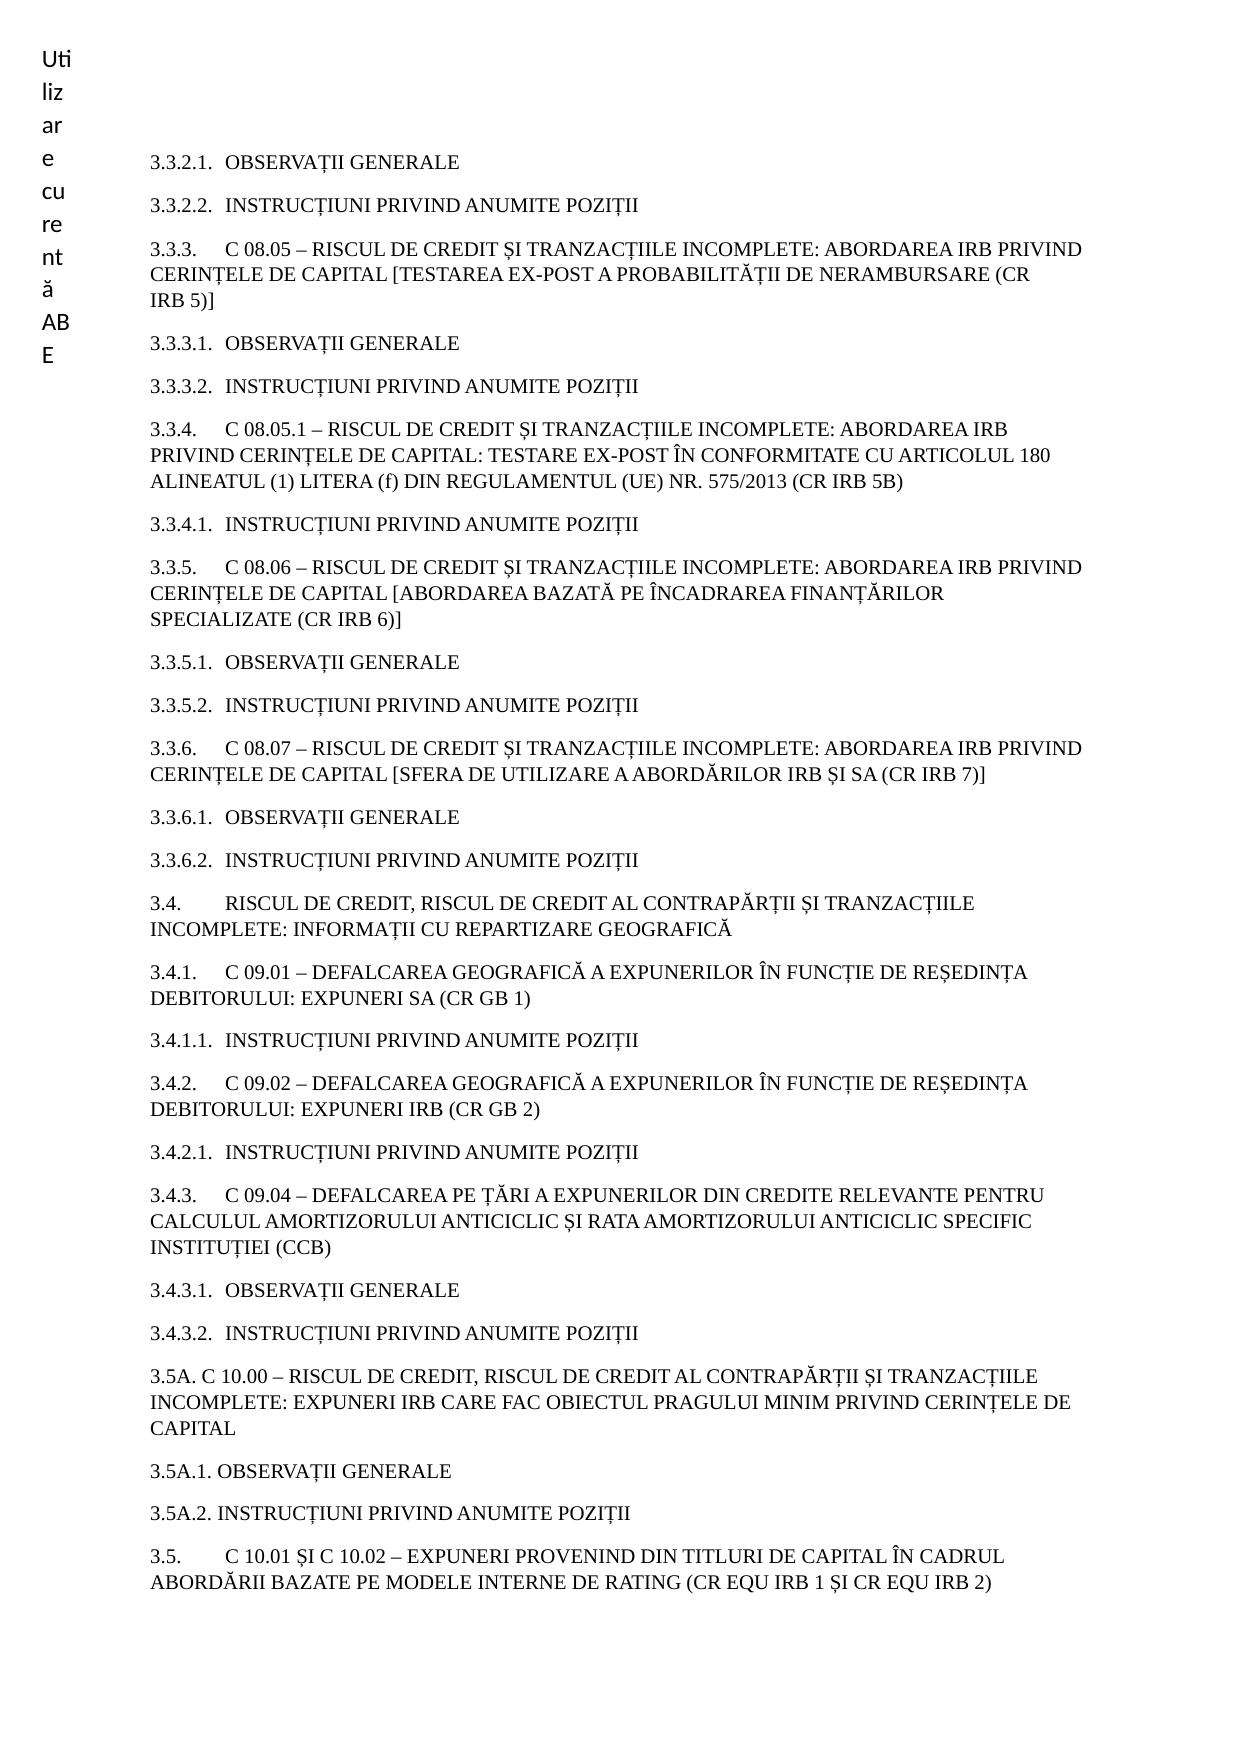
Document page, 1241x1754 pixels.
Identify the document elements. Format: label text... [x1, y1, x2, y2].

text 3.4.3.2. INSTRUCȚIUNI PRIVIND ANUMITE POZIȚII [150, 1321, 1090, 1345]
text 3.4.1.1. INSTRUCȚIUNI PRIVIND ANUMITE POZIȚII [150, 1028, 1090, 1052]
text 3.5A.2. INSTRUCȚIUNI PRIVIND ANUMITE POZIȚII [150, 1501, 1090, 1525]
text 3.4.3.1. OBSERVAȚII GENERALE [150, 1278, 1090, 1302]
text 3.5A. C 10.00 – RISCUL DE CREDIT, RISCUL DE CREDIT AL CONTRAPĂRȚII ȘI TRANZACȚIILE INCOMPLETE: EXPUNERI IRB CARE FAC OBIECTUL PRAGULUI MINIM PRIVIND CERINȚELE DE CAPITAL [150, 1364, 1090, 1440]
text 3.3.3.2. INSTRUCȚIUNI PRIVIND ANUMITE POZIȚII [150, 374, 1090, 398]
text 3.3.5. C 08.06 – RISCUL DE CREDIT ȘI TRANZACȚIILE INCOMPLETE: ABORDAREA IRB PRIVIND CERINȚELE DE CAPITAL [ABORDAREA BAZATĂ PE ÎNCADRAREA FINANȚĂRILOR SPECIALIZATE (CR IRB 6)] [150, 555, 1090, 631]
text 3.5. C 10.01 ȘI C 10.02 – EXPUNERI PROVENIND DIN TITLURI DE CAPITAL ÎN CADRUL ABORDĂRII BAZATE PE MODELE INTERNE DE RATING (CR EQU IRB 1 ȘI CR EQU IRB 2) [150, 1544, 1090, 1594]
text 3.3.2.2. INSTRUCȚIUNI PRIVIND ANUMITE POZIȚII [150, 193, 1090, 217]
text 3.3.4.1. INSTRUCȚIUNI PRIVIND ANUMITE POZIȚII [150, 512, 1090, 536]
text 3.4. RISCUL DE CREDIT, RISCUL DE CREDIT AL CONTRAPĂRȚII ȘI TRANZACȚIILE INCOMPLETE: INFORMAȚII CU REPARTIZARE GEOGRAFICĂ [150, 891, 1090, 941]
text 3.4.2.1. INSTRUCȚIUNI PRIVIND ANUMITE POZIȚII [150, 1140, 1090, 1164]
text 3.4.3. C 09.04 – DEFALCAREA PE ȚĂRI A EXPUNERILOR DIN CREDITE RELEVANTE PENTRU CALCULUL AMORTIZORULUI ANTICICLIC ȘI RATA AMORTIZORULUI ANTICICLIC SPECIFIC INSTITUȚIEI (CCB) [150, 1183, 1090, 1259]
text 3.3.2.1. OBSERVAȚII GENERALE [150, 150, 1090, 174]
text 3.3.6. C 08.07 – RISCUL DE CREDIT ȘI TRANZACȚIILE INCOMPLETE: ABORDAREA IRB PRIVIND CERINȚELE DE CAPITAL [SFERA DE UTILIZARE A ABORDĂRILOR IRB ȘI SA (CR IRB 7)] [150, 736, 1090, 786]
text 3.3.6.2. INSTRUCȚIUNI PRIVIND ANUMITE POZIȚII [150, 848, 1090, 872]
text 3.3.5.2. INSTRUCȚIUNI PRIVIND ANUMITE POZIȚII [150, 693, 1090, 717]
text 3.3.3.1. OBSERVAȚII GENERALE [150, 331, 1090, 355]
text 3.3.6.1. OBSERVAȚII GENERALE [150, 804, 1090, 829]
text 3.3.4. C 08.05.1 – RISCUL DE CREDIT ȘI TRANZACȚIILE INCOMPLETE: ABORDAREA IRB PRIVIND CERINȚELE DE CAPITAL: TESTARE EX-POST ÎN CONFORMITATE CU ARTICOLUL 180 ALINEATUL (1) LITERA (f) DIN REGULAMENTUL (UE) NR. 575/2013 (CR IRB 5B) [150, 417, 1090, 493]
text 3.4.1. C 09.01 – DEFALCAREA GEOGRAFICĂ A EXPUNERILOR ÎN FUNCȚIE DE REȘEDINȚA DEBITORULUI: EXPUNERI SA (CR GB 1) [150, 959, 1090, 1009]
text 3.4.2. C 09.02 – DEFALCAREA GEOGRAFICĂ A EXPUNERILOR ÎN FUNCȚIE DE REȘEDINȚA DEBITORULUI: EXPUNERI IRB (CR GB 2) [150, 1071, 1090, 1121]
text 3.3.5.1. OBSERVAȚII GENERALE [150, 649, 1090, 674]
text 3.3.3. C 08.05 – RISCUL DE CREDIT ȘI TRANZACȚIILE INCOMPLETE: ABORDAREA IRB PRIVIND CERINȚELE DE CAPITAL [TESTAREA EX-POST A PROBABILITĂȚII DE NERAMBURSARE (CR IRB 5)] [150, 236, 1090, 312]
text 3.5A.1. OBSERVAȚII GENERALE [150, 1458, 1090, 1483]
